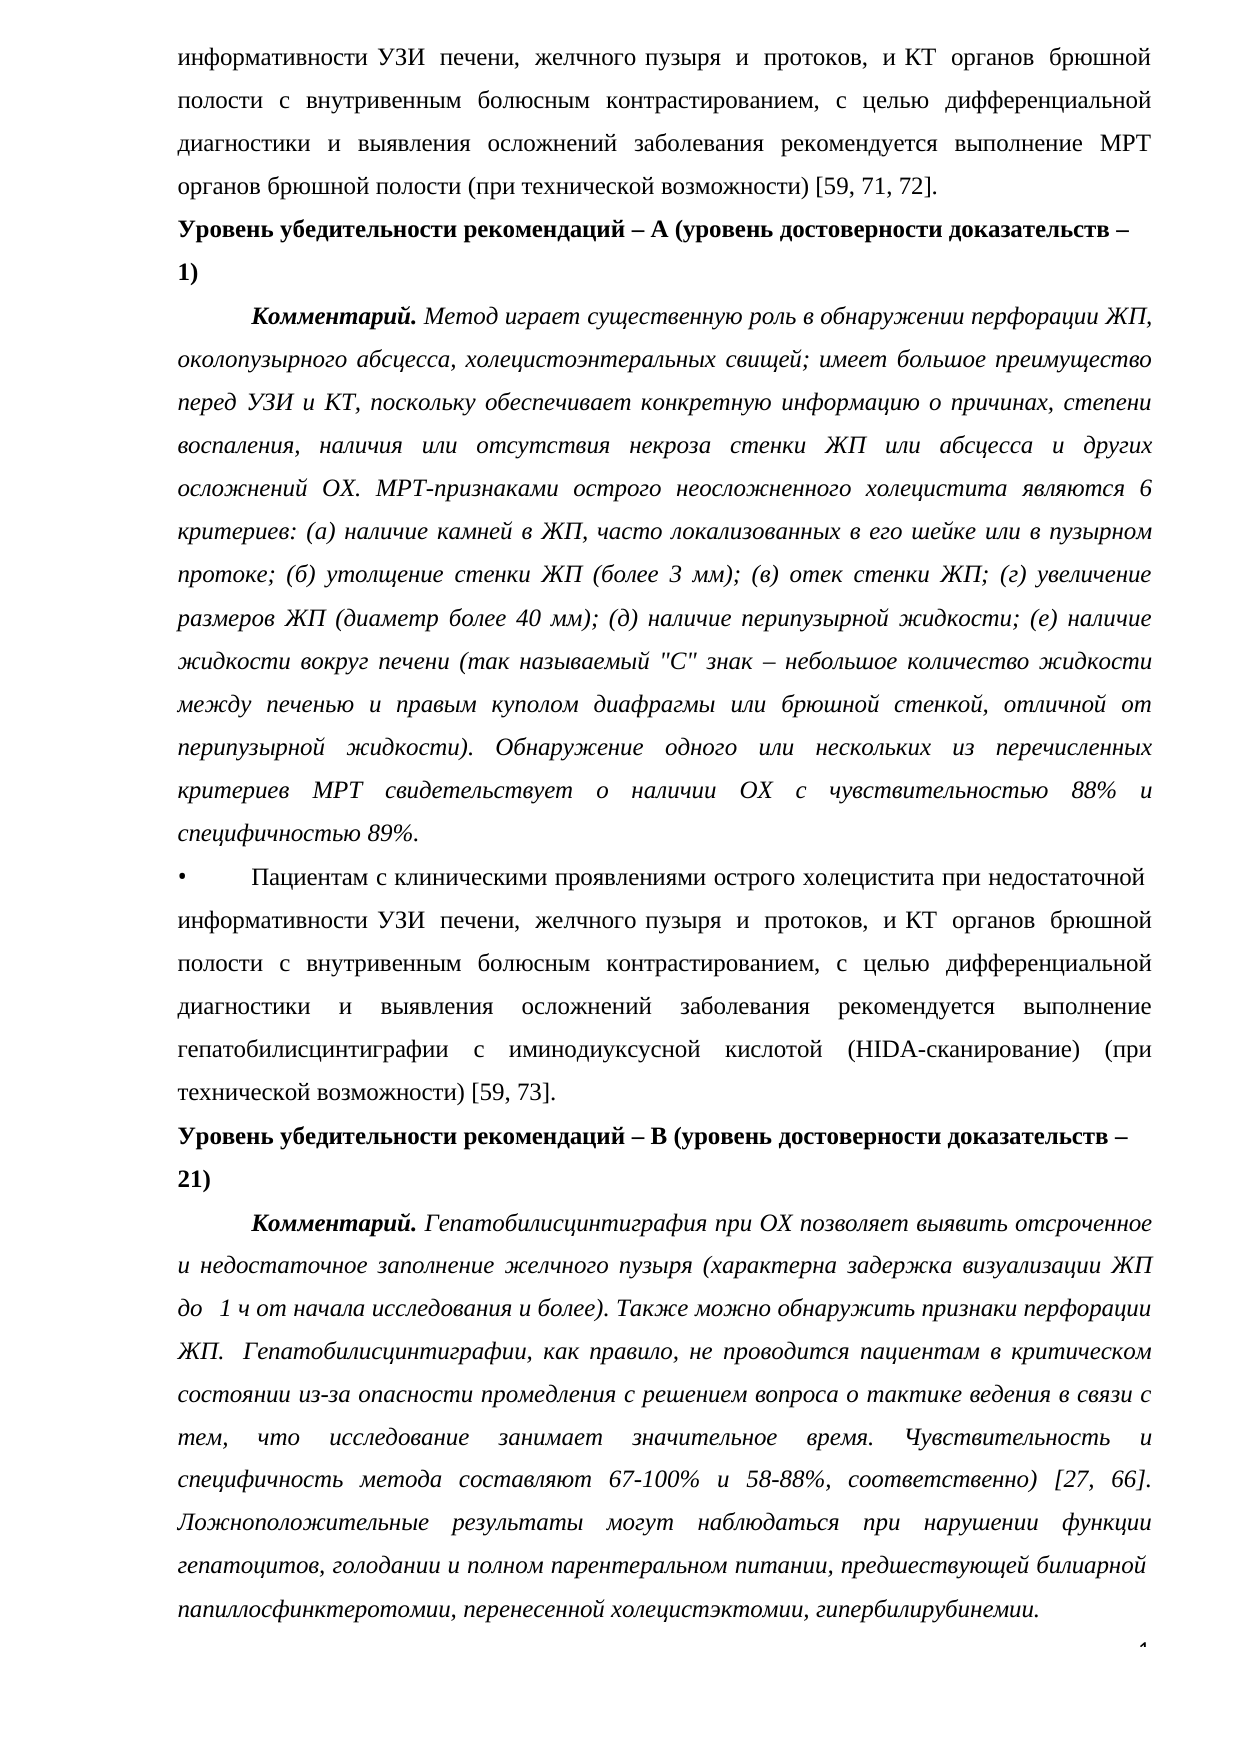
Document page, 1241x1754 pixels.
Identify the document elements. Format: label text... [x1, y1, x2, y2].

text информативности УЗИ печени, желчного пузыря и протоков, и КТ органов брюшной полости с внутривенным болюсным контрастированием, с целью дифференциальной диагностики и выявления осложнений заболевания рекомендуется выполнение гепатобилисцинтиграфии с иминодиуксусной кислотой (HIDA-сканирование) (при технической возможности) [59, 73]. [177, 905, 1152, 1106]
text Комментарий. Метод играет существенную роль в обнаружении перфорации ЖП, околопузырного абсцесса, холецистоэнтеральных свищей; имеет большое преимущество перед УЗИ и КТ, поскольку обеспечивает конкретную информацию о причинах, степени воспаления, наличия или отсутствия некроза стенки ЖП или абсцесса и других осложнений ОХ. МРТ-признаками острого неосложненного холецистита являются 6 критериев: (а) наличие камней в ЖП, часто локализованных в его шейке или в пузырном протоке; (б) утолщение стенки ЖП (более 3 мм); (в) отек стенки ЖП; (г) увеличение размеров ЖП (диаметр более 40 мм); (д) наличие перипузырной жидкости; (е) наличие жидкости вокруг печени (так называемый "C" знак – небольшое количество жидкости между печенью и правым куполом диафрагмы или брюшной стенкой, отличной от перипузырной жидкости). Обнаружение одного или нескольких из перечисленных критериев МРТ свидетельствует о наличии ОХ с чувствительностью 88% и специфичностью 89%. [177, 301, 1152, 847]
text папиллосфинктеротомии, перенесенной холецистэктомии, гипербилирубинемии. [177, 1594, 1163, 1622]
subtitle Уровень убедительности рекомендаций – А (уровень достоверности доказательств – 1) [177, 214, 1131, 286]
subtitle Уровень убедительности рекомендаций – В (уровень достоверности доказательств – 21) [177, 1121, 1135, 1193]
list Пациентам с клиническими проявлениями острого холецистита при недостаточной [177, 861, 1163, 892]
text информативности УЗИ печени, желчного пузыря и протоков, и КТ органов брюшной полости с внутривенным болюсным контрастированием, с целью дифференциальной диагностики и выявления осложнений заболевания рекомендуется выполнение МРТ органов брюшной полости (при технической возможности) [59, 71, 72]. [177, 42, 1151, 200]
text Комментарий. Гепатобилисцинтиграфия при ОХ позволяет выявить отсроченное и недостаточное заполнение желчного пузыря (характерна задержка визуализации ЖП до 1 ч от начала исследования и более). Также можно обнаружить признаки перфорации ЖП. Гепатобилисцинтиграфии, как правило, не проводится пациентам в критическом состоянии из-за опасности промедления с решением вопроса о тактике ведения в связи с тем, что исследование занимает значительное время. Чувствительность и специфичность метода составляют 67-100% и 58-88%, соответственно) [27, 66]. Ложноположительные результаты могут наблюдаться при нарушении функции гепатоцитов, голодании и полном парентеральном питании, предшествующей билиарной [177, 1208, 1152, 1579]
